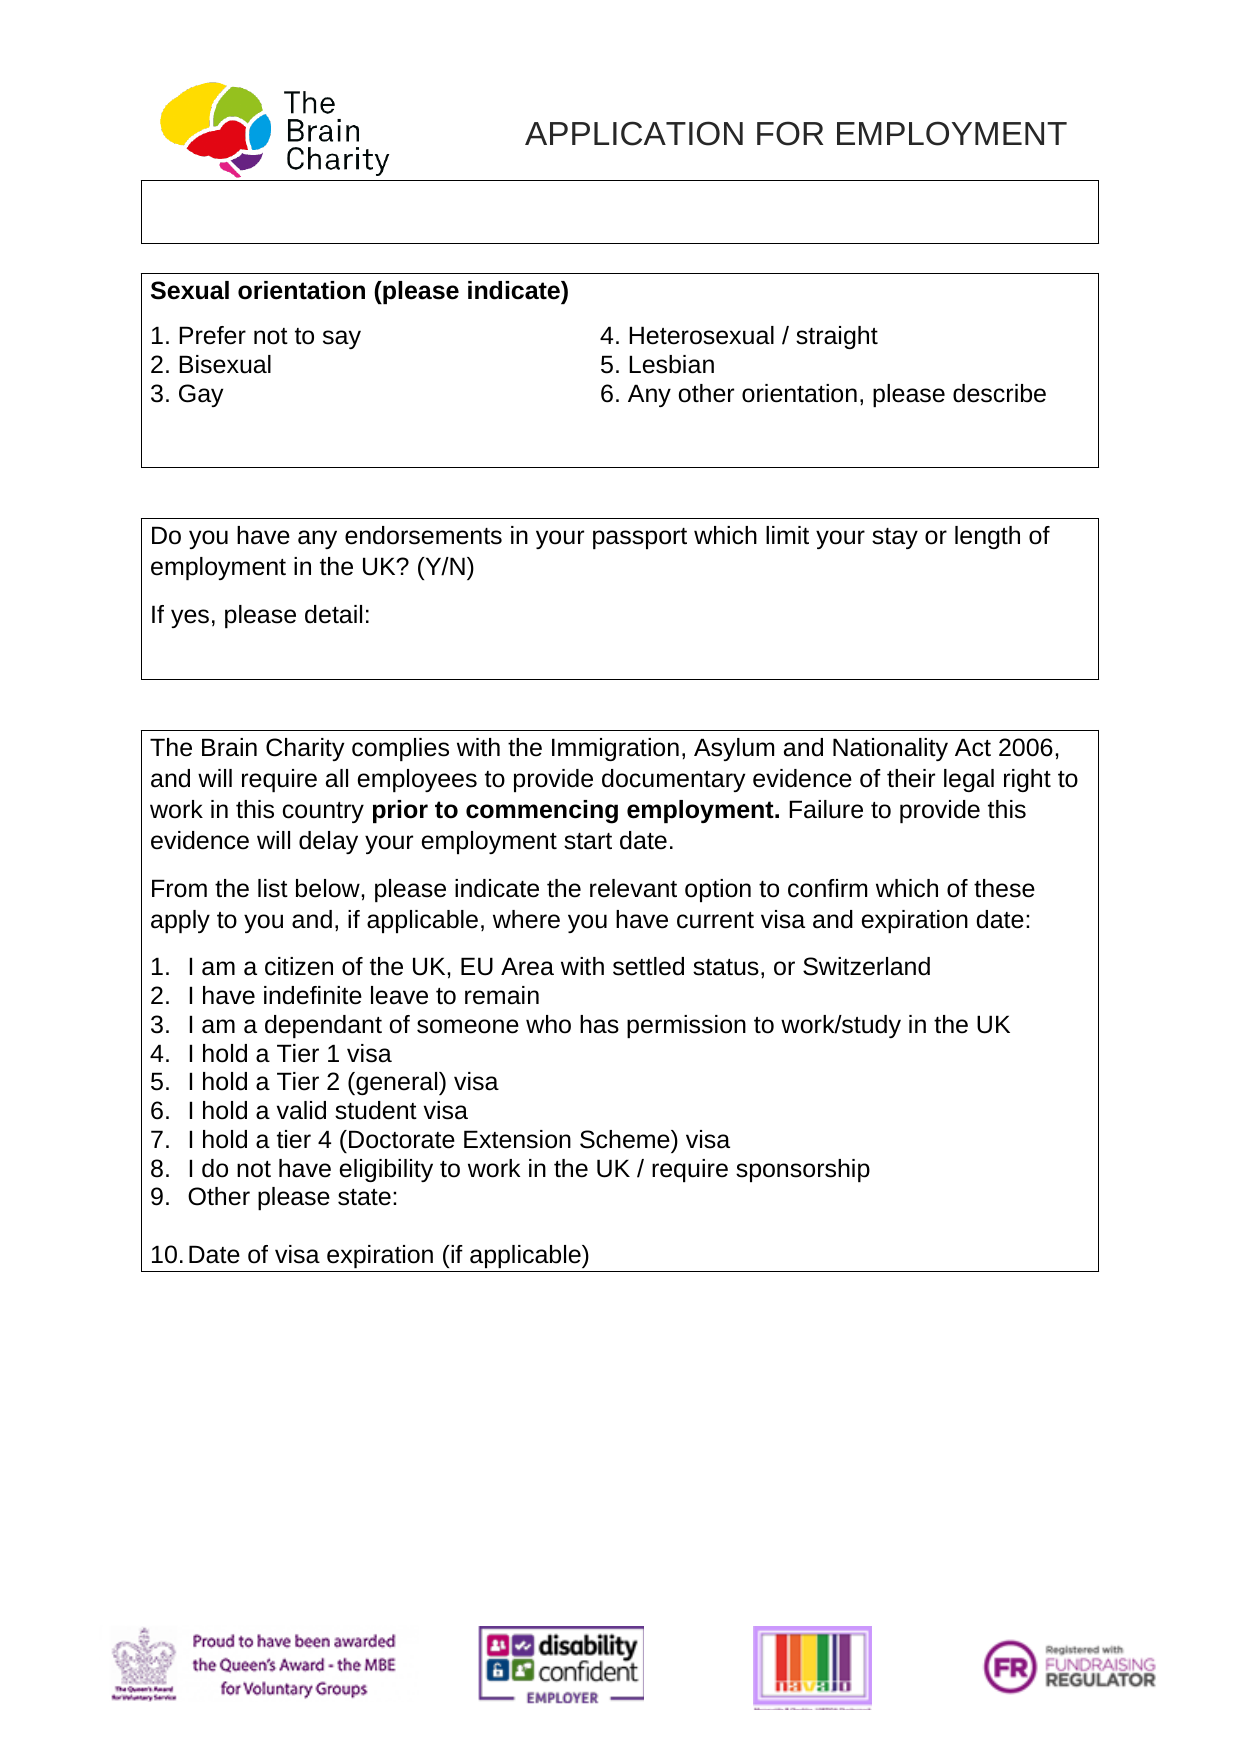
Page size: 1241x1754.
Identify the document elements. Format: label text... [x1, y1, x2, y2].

text The Brain Charity complies with the Immigration, Asylum and Nationality Act 2006, and will require all employees to provide documentary evidence of their legal right to work in this country prior to commencing employment. Failure to provide this evidence will delay your employment start date. [142, 731, 1098, 855]
text 1. Prefer not to say 4. Heterosexual / straight [142, 318, 1098, 350]
text If yes, please detail: [142, 597, 1098, 629]
text From the list below, please indicate the relevant option to confirm which of these apply to you and, if applicable, where you have current visa and expiration date: [142, 871, 1098, 933]
list I hold a tier 4 (Doctorate Extension Scheme) visa [150, 1125, 1090, 1154]
picture [968, 1623, 1169, 1708]
text 3. Gay 6. Any other orientation, please describe [150, 379, 1090, 408]
text Do you have any endorsements in your passport which limit your stay or length of employment in the UK? (Y/N) [142, 519, 1098, 581]
picture [753, 1626, 872, 1710]
picture [98, 1625, 419, 1702]
list I hold a Tier 2 (general) visa [150, 1067, 1090, 1096]
list I am a citizen of the UK, EU Area with settled status, or Switzerland [142, 949, 1098, 981]
text 2. Bisexual 5. Lesbian [150, 350, 1090, 379]
picture [150, 68, 393, 180]
text Sexual orientation (please indicate) [142, 274, 1098, 305]
list I have indefinite leave to remain [150, 981, 1090, 1010]
picture [478, 1626, 644, 1704]
list Date of visa expiration (if applicable) [142, 1237, 1098, 1271]
list Other please state: [150, 1182, 1090, 1211]
list I do not have eligibility to work in the UK / require sponsorship [150, 1154, 1090, 1182]
list I hold a Tier 1 visa [150, 1039, 1090, 1067]
list I am a dependant of someone who has permission to work/study in the UK [150, 1010, 1090, 1039]
list I hold a valid student visa [150, 1096, 1090, 1125]
